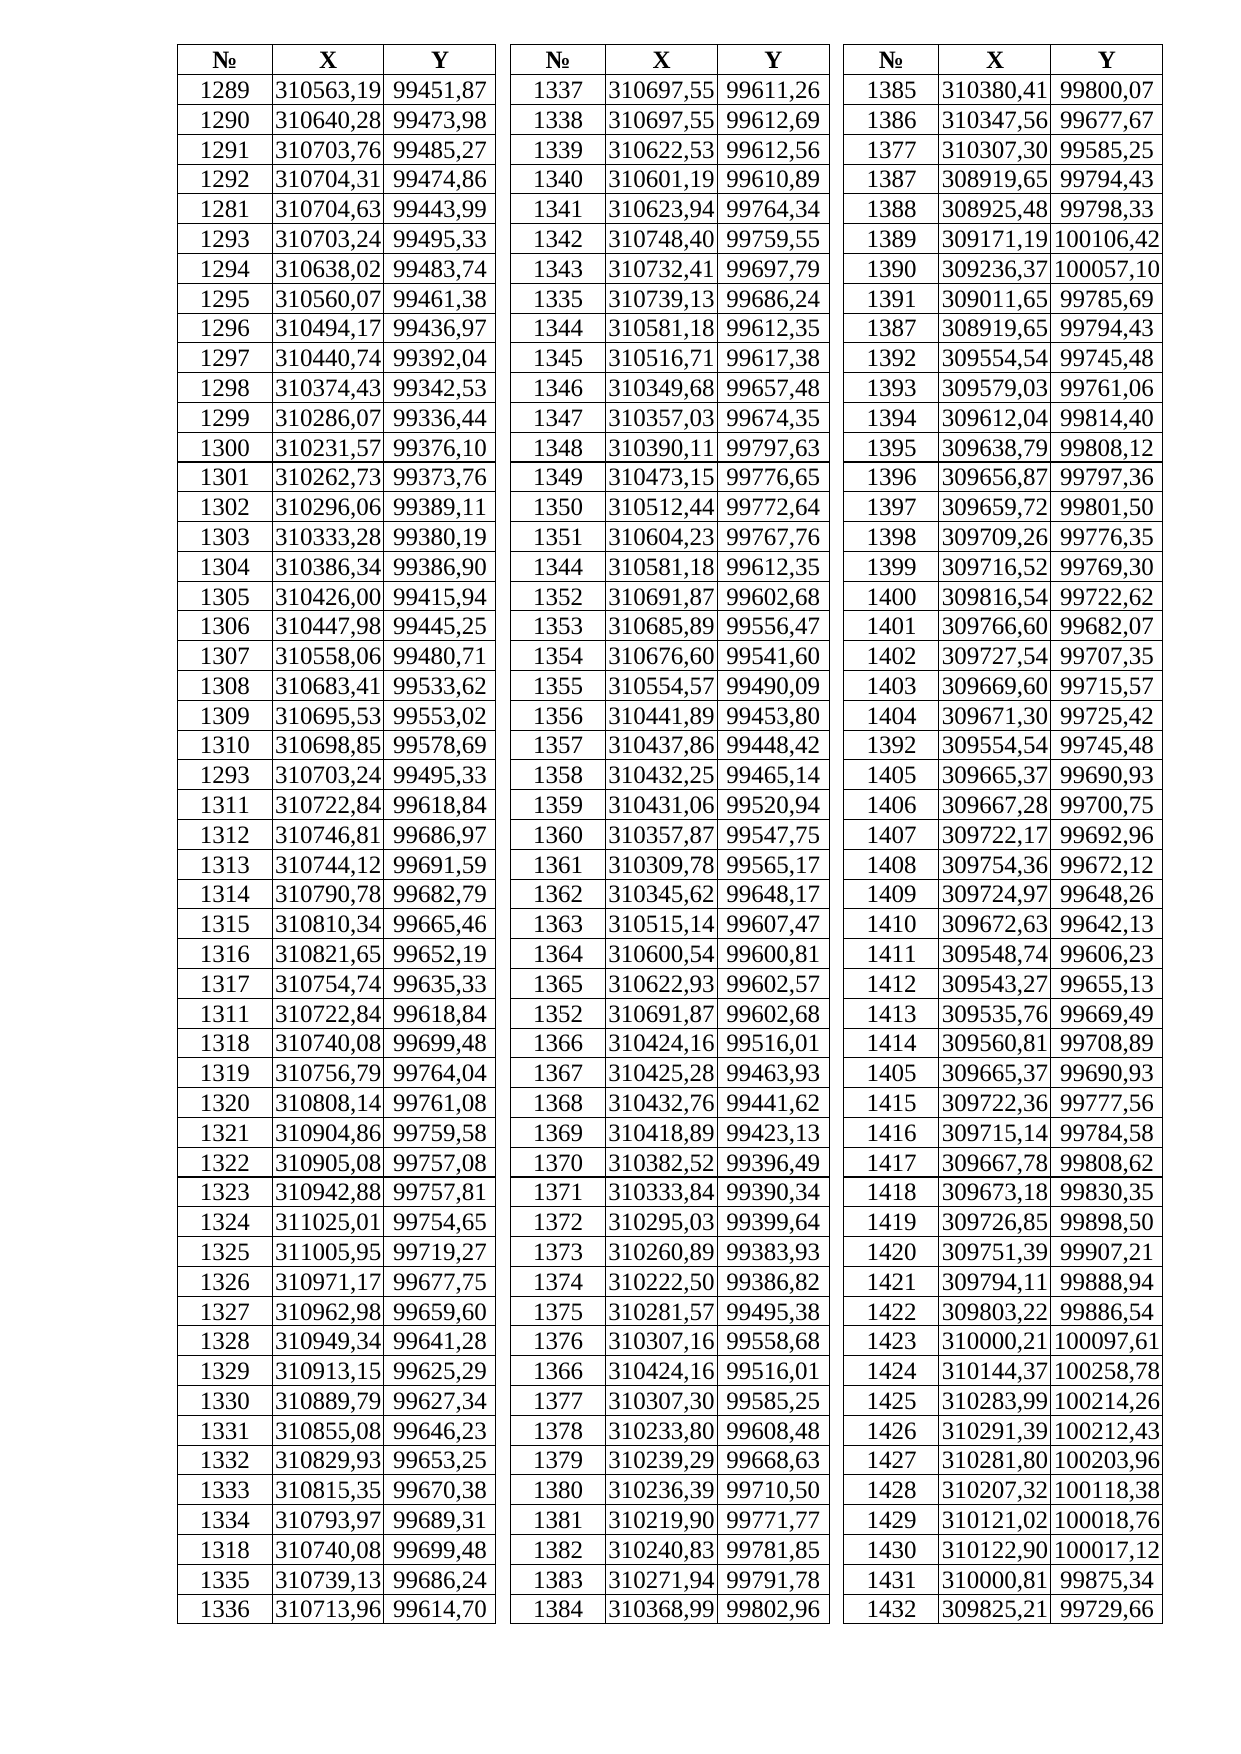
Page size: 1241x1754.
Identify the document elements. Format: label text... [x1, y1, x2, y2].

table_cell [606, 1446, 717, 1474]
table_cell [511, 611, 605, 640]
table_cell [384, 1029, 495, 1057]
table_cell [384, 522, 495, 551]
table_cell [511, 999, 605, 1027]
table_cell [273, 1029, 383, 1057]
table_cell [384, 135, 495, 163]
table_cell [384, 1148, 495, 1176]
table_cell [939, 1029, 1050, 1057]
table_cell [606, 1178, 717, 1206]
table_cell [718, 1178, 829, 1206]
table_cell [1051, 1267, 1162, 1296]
table_header Y [1051, 45, 1162, 74]
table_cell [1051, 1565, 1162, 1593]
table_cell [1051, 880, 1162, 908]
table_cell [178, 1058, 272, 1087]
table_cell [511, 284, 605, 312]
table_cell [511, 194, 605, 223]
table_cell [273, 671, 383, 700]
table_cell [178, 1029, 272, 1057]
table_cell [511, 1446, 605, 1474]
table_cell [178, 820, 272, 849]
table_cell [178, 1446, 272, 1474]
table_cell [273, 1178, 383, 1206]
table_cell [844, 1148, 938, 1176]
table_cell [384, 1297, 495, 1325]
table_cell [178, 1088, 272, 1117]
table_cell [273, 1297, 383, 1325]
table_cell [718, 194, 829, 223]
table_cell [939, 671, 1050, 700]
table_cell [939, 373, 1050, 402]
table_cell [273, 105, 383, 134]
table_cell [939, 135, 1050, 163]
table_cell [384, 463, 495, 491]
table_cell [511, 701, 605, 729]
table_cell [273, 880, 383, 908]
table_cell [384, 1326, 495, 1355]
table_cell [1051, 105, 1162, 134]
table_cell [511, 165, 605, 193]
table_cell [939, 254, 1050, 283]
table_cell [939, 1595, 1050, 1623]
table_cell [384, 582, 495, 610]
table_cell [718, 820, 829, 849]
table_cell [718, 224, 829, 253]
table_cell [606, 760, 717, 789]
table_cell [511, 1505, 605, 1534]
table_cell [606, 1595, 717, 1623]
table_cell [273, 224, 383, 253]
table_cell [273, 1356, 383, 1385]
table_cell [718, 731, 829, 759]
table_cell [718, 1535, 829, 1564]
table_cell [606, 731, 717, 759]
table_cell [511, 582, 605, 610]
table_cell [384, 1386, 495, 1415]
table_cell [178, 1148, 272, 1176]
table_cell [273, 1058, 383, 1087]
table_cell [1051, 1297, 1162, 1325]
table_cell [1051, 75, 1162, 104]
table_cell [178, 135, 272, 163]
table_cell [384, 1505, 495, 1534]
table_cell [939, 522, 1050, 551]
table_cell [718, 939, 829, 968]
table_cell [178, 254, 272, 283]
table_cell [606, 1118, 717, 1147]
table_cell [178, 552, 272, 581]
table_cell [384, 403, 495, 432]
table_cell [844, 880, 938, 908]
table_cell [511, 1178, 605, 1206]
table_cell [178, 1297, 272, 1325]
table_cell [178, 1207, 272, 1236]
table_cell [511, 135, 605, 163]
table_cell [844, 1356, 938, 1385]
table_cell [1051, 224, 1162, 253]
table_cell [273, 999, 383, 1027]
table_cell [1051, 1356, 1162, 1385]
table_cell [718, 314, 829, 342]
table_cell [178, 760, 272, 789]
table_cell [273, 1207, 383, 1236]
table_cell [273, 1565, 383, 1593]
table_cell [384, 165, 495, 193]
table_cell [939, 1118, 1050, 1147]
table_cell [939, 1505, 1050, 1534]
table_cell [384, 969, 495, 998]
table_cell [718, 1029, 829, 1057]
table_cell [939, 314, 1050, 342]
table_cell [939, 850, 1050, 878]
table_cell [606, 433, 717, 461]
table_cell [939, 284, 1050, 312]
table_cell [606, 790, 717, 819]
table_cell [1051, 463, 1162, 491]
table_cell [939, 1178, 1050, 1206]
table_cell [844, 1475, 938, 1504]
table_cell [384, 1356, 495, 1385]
table_header Y [718, 45, 829, 74]
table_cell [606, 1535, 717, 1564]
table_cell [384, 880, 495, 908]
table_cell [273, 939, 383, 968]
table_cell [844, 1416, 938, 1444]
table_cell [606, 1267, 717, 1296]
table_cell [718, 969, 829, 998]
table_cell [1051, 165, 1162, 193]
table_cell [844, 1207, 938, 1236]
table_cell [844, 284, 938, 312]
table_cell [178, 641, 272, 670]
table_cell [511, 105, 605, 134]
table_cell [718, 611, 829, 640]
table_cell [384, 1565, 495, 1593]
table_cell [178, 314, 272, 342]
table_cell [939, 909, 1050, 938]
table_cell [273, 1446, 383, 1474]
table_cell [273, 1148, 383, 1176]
table_header № [844, 45, 938, 74]
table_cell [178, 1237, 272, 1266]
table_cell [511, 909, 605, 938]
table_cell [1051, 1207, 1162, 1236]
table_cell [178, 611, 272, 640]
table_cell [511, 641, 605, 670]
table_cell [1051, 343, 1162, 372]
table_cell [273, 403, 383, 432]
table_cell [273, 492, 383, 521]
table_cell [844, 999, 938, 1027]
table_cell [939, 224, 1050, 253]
table_header № [178, 45, 272, 74]
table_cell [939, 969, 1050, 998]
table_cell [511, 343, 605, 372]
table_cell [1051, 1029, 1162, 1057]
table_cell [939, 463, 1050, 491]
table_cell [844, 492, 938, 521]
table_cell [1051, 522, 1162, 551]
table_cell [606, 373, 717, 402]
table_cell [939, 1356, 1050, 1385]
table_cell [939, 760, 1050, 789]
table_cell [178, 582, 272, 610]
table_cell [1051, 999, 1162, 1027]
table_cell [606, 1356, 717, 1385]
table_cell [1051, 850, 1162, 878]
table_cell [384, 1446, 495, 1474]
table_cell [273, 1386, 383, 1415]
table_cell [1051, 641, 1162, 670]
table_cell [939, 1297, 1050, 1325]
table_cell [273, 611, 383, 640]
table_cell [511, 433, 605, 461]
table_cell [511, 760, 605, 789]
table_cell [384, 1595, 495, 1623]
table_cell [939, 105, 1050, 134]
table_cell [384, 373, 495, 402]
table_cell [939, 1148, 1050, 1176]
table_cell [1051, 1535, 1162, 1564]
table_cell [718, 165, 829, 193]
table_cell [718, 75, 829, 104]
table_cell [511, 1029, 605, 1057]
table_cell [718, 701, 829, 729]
table_header Y [384, 45, 495, 74]
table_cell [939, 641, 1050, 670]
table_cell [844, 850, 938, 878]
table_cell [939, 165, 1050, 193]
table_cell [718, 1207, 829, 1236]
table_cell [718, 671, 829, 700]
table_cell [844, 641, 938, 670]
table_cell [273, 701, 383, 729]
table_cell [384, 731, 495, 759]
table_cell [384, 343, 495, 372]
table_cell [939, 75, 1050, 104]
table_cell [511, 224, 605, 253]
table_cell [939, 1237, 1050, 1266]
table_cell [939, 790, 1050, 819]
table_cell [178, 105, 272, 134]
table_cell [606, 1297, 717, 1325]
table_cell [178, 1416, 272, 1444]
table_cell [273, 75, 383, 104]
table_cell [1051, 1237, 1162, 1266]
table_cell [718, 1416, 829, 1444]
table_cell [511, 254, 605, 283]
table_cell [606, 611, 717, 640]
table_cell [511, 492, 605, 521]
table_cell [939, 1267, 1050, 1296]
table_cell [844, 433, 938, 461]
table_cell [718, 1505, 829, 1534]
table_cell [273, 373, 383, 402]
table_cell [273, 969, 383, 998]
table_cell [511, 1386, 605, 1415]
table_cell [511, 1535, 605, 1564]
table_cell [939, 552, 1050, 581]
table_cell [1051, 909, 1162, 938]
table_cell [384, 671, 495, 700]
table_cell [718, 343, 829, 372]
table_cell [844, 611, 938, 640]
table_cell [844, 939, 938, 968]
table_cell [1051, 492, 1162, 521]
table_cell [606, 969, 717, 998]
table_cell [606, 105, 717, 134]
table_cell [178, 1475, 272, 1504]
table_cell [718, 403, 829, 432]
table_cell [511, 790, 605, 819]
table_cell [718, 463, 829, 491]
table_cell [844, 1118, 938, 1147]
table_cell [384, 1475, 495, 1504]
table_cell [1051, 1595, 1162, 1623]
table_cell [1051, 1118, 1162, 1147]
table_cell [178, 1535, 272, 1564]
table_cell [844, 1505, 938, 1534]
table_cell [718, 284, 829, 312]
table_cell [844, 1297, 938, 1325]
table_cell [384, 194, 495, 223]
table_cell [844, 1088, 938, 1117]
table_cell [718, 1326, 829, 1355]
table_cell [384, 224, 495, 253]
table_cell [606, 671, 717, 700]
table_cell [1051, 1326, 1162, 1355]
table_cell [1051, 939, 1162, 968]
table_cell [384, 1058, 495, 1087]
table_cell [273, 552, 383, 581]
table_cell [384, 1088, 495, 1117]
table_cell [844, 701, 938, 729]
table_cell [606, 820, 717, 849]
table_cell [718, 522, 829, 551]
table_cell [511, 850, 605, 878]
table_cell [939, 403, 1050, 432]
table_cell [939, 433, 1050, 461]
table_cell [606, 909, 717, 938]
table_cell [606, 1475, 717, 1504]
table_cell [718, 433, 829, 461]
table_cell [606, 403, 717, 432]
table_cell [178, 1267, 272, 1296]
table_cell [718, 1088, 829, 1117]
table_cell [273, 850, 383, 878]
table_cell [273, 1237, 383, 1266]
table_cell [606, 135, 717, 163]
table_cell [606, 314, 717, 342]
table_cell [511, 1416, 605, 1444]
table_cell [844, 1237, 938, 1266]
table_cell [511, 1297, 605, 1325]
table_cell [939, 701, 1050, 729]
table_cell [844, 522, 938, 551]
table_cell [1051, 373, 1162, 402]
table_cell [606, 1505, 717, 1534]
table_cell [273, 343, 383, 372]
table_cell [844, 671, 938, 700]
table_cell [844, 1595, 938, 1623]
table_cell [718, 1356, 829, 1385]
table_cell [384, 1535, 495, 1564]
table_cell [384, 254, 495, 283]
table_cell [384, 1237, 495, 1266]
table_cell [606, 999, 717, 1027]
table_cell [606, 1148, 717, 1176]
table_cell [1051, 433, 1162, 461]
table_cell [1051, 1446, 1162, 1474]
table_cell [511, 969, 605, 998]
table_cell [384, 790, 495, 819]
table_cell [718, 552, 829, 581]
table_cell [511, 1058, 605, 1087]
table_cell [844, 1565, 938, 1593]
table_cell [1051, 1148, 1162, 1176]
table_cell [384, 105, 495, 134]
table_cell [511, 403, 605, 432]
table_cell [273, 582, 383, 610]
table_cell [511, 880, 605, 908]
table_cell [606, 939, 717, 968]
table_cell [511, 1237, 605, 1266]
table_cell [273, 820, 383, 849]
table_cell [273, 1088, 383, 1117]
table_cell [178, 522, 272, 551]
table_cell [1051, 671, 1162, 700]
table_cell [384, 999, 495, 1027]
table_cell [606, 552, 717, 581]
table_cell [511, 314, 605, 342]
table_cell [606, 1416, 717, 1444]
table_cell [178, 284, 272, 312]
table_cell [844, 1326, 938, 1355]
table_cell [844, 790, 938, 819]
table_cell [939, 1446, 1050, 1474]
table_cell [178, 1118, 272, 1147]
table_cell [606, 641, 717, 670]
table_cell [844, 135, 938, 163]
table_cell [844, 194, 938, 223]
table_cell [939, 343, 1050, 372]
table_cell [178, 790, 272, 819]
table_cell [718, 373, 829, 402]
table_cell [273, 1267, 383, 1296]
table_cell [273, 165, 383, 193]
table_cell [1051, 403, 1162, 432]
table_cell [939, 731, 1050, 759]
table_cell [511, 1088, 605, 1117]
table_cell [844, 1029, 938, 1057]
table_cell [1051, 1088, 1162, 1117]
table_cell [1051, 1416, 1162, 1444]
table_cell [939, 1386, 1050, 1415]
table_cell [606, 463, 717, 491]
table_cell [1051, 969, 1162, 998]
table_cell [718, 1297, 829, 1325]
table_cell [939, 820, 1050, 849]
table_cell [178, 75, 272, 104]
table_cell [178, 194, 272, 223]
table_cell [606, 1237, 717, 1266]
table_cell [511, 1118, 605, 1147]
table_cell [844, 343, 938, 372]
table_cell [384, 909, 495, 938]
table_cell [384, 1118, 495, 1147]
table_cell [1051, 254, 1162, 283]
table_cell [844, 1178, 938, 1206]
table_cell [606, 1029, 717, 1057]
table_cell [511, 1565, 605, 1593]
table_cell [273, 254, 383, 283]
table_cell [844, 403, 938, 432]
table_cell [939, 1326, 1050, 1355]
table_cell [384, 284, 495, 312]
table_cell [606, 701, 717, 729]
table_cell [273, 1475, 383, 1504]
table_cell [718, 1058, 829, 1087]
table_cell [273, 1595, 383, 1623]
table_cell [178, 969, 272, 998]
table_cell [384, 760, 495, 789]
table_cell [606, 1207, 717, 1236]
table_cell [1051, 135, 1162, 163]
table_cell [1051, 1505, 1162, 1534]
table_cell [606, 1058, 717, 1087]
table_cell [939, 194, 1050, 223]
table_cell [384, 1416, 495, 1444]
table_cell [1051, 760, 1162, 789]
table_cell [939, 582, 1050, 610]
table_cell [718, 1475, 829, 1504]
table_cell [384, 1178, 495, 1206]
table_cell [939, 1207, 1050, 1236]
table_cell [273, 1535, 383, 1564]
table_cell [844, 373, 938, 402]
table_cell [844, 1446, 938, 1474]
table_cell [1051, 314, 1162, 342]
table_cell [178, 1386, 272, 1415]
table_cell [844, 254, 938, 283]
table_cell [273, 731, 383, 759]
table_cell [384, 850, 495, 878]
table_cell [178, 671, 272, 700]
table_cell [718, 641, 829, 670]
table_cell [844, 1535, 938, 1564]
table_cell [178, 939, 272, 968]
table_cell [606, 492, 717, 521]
table_header X [273, 45, 383, 74]
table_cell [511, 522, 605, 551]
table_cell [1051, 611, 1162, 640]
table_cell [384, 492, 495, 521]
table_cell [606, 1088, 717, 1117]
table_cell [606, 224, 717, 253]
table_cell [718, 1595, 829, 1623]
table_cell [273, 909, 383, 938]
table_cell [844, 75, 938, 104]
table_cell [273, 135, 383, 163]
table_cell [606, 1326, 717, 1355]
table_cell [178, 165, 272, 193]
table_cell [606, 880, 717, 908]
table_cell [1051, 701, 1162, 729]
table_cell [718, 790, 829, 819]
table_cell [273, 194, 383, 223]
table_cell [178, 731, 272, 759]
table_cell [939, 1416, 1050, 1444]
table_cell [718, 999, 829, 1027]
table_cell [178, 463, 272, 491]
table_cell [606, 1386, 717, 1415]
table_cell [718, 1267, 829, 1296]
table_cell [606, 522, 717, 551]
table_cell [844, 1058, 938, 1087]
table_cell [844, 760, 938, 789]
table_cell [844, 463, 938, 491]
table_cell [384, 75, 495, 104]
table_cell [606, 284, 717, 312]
table_header X [939, 45, 1050, 74]
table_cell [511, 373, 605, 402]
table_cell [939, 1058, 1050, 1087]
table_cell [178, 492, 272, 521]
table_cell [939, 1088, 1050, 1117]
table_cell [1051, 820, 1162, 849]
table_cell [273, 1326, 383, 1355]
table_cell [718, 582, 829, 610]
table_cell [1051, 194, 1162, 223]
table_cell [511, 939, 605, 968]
table_header № [511, 45, 605, 74]
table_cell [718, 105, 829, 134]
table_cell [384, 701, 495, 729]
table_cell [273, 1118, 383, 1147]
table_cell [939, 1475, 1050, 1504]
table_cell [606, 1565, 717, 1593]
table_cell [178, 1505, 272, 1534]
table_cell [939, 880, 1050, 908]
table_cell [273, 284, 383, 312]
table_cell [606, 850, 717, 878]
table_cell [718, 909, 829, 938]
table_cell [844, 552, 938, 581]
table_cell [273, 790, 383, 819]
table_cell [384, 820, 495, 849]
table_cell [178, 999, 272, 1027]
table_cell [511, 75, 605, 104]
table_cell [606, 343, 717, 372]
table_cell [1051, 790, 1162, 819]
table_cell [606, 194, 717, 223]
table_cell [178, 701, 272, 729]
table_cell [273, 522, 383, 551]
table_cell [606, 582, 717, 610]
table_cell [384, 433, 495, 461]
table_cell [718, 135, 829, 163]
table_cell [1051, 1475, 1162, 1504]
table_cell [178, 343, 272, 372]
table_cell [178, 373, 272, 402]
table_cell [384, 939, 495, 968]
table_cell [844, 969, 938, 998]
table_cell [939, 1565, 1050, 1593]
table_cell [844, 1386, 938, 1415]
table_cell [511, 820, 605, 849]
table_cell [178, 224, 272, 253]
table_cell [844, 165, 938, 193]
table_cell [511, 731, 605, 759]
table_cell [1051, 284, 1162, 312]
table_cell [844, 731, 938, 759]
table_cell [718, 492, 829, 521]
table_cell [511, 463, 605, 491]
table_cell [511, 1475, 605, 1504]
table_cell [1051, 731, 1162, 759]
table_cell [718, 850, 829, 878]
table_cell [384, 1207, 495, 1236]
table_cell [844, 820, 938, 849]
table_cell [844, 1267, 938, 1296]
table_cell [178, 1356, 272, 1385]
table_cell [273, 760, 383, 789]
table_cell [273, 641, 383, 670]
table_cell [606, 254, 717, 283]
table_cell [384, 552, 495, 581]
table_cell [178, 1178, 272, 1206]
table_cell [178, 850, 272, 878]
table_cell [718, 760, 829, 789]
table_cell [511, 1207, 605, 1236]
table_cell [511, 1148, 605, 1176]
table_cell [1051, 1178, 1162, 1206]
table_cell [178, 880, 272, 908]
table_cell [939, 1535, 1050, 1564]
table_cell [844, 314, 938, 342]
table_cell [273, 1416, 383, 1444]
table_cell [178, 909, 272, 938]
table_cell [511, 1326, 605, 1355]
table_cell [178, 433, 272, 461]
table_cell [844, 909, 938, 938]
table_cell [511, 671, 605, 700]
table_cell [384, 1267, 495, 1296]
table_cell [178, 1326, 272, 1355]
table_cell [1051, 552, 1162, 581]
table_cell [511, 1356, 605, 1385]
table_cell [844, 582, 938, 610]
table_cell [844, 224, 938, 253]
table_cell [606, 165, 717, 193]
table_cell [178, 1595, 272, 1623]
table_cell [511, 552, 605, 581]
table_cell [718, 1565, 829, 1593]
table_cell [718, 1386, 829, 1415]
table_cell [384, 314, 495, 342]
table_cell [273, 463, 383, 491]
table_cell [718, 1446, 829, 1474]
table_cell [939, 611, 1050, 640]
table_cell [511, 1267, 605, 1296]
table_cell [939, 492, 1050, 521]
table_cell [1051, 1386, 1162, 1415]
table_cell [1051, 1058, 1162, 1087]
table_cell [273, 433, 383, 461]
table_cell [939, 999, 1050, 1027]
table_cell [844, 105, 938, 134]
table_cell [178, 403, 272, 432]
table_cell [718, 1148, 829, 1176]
table_header X [606, 45, 717, 74]
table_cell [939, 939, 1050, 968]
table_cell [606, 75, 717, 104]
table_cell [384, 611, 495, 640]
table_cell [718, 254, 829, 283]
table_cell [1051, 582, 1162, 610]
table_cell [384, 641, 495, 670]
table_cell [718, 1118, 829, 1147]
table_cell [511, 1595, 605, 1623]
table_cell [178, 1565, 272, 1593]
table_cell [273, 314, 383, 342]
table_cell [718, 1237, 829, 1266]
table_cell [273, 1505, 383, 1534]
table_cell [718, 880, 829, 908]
